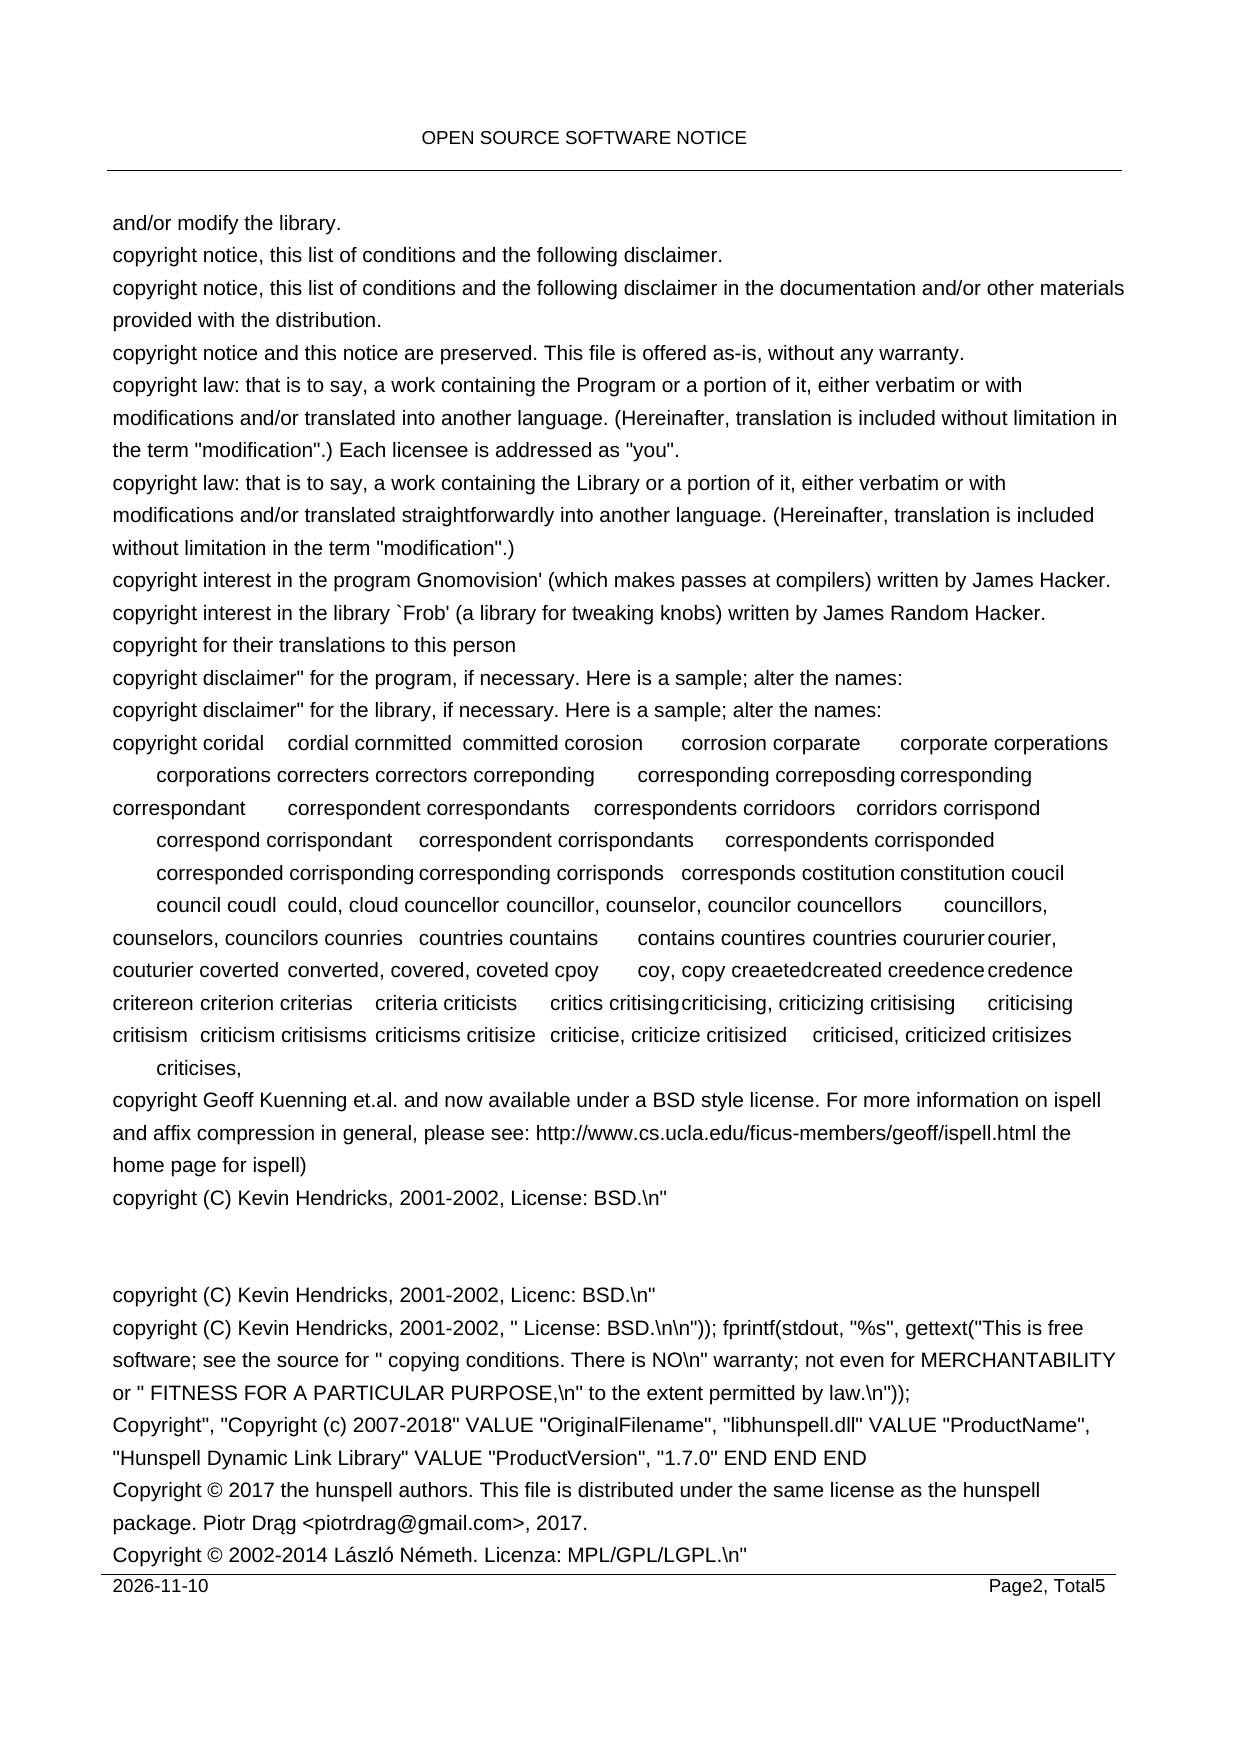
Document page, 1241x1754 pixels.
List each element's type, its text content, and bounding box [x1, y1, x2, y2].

text copyright law: that is to say, a work containing the Library or a portion of it, either verbatim or with modifications and/or translated straightforwardly into another language. (Hereinafter, translation is included without limitation in the term "modification".) [112, 466, 1128, 564]
text Copyright © 2002-2014 László Németh. Licenza: MPL/GPL/LGPL.\n" [112, 1539, 1128, 1571]
text copyright disclaimer" for the program, if necessary. Here is a sample; alter the names: [112, 661, 1128, 694]
text copyright interest in the program Gnomovision' (which makes passes at compilers) written by James Hacker. [112, 564, 1128, 596]
text copyright (C) Kevin Hendricks, 2001-2002, " License: BSD.\n\n")); fprintf(stdout, "%s", gettext("This is free software; see the source for " copying conditions. There is NO\n" warranty; not even for MERCHANTABILITY or " FITNESS FOR A PARTICULAR PURPOSE,\n" to the extent permitted by law.\n")); [112, 1311, 1128, 1409]
text copyright notice and this notice are preserved. This file is offered as-is, without any warranty. [112, 336, 1128, 369]
text Copyright © 2017 the hunspell authors. This file is distributed under the same license as the hunspell package. Piotr Drąg <piotrdrag@gmail.com>, 2017. [112, 1474, 1128, 1539]
text copyright for their translations to this person [112, 629, 1128, 661]
text Copyright", "Copyright (c) 2007-2018" VALUE "OriginalFilename", "libhunspell.dll" VALUE "ProductName", "Hunspell Dynamic Link Library" VALUE "ProductVersion", "1.7.0" END END END [112, 1409, 1128, 1474]
text copyright coridal cordial cornmitted committed corosion corrosion corparate corporate corperations corporations correcters correctors correponding corresponding correposding corresponding correspondant correspondent correspondants correspondents corridoors corridors corrispond correspond corrispondant correspondent corrispondants correspondents corrisponded corresponded corrisponding corresponding corrisponds corresponds costitution constitution coucil council coudl could, cloud councellor councillor, counselor, councilor councellors councillors, counselors, councilors counries countries countains contains countires countries coururier courier, couturier coverted converted, covered, coveted cpoy coy, copy creaeted created creedence credence critereon criterion criterias criteria criticists critics critising criticising, criticizing critisising criticising critisism criticism critisisms criticisms critisize criticise, criticize critisized criticised, criticized critisizes criticises, [112, 726, 1128, 1084]
text copyright law: that is to say, a work containing the Program or a portion of it, either verbatim or with modifications and/or translated into another language. (Hereinafter, translation is included without limitation in the term "modification".) Each licensee is addressed as "you". [112, 369, 1128, 466]
text copyright Geoff Kuenning et.al. and now available under a BSD style license. For more information on ispell and affix compression in general, please see: http://www.cs.ucla.edu/ficus-members/geoff/ispell.html the home page for ispell) [112, 1084, 1128, 1181]
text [112, 206, 1128, 239]
text copyright notice, this list of conditions and the following disclaimer. [112, 239, 1128, 271]
text copyright disclaimer" for the library, if necessary. Here is a sample; alter the names: [112, 694, 1128, 726]
text copyright (C) Kevin Hendricks, 2001-2002, License: BSD.\n" [112, 1181, 1128, 1279]
text copyright (C) Kevin Hendricks, 2001-2002, Licenc: BSD.\n" [112, 1279, 1128, 1311]
text copyright interest in the library `Frob' (a library for tweaking knobs) written by James Random Hacker. [112, 596, 1128, 629]
text copyright notice, this list of conditions and the following disclaimer in the documentation and/or other materials provided with the distribution. [112, 271, 1128, 336]
